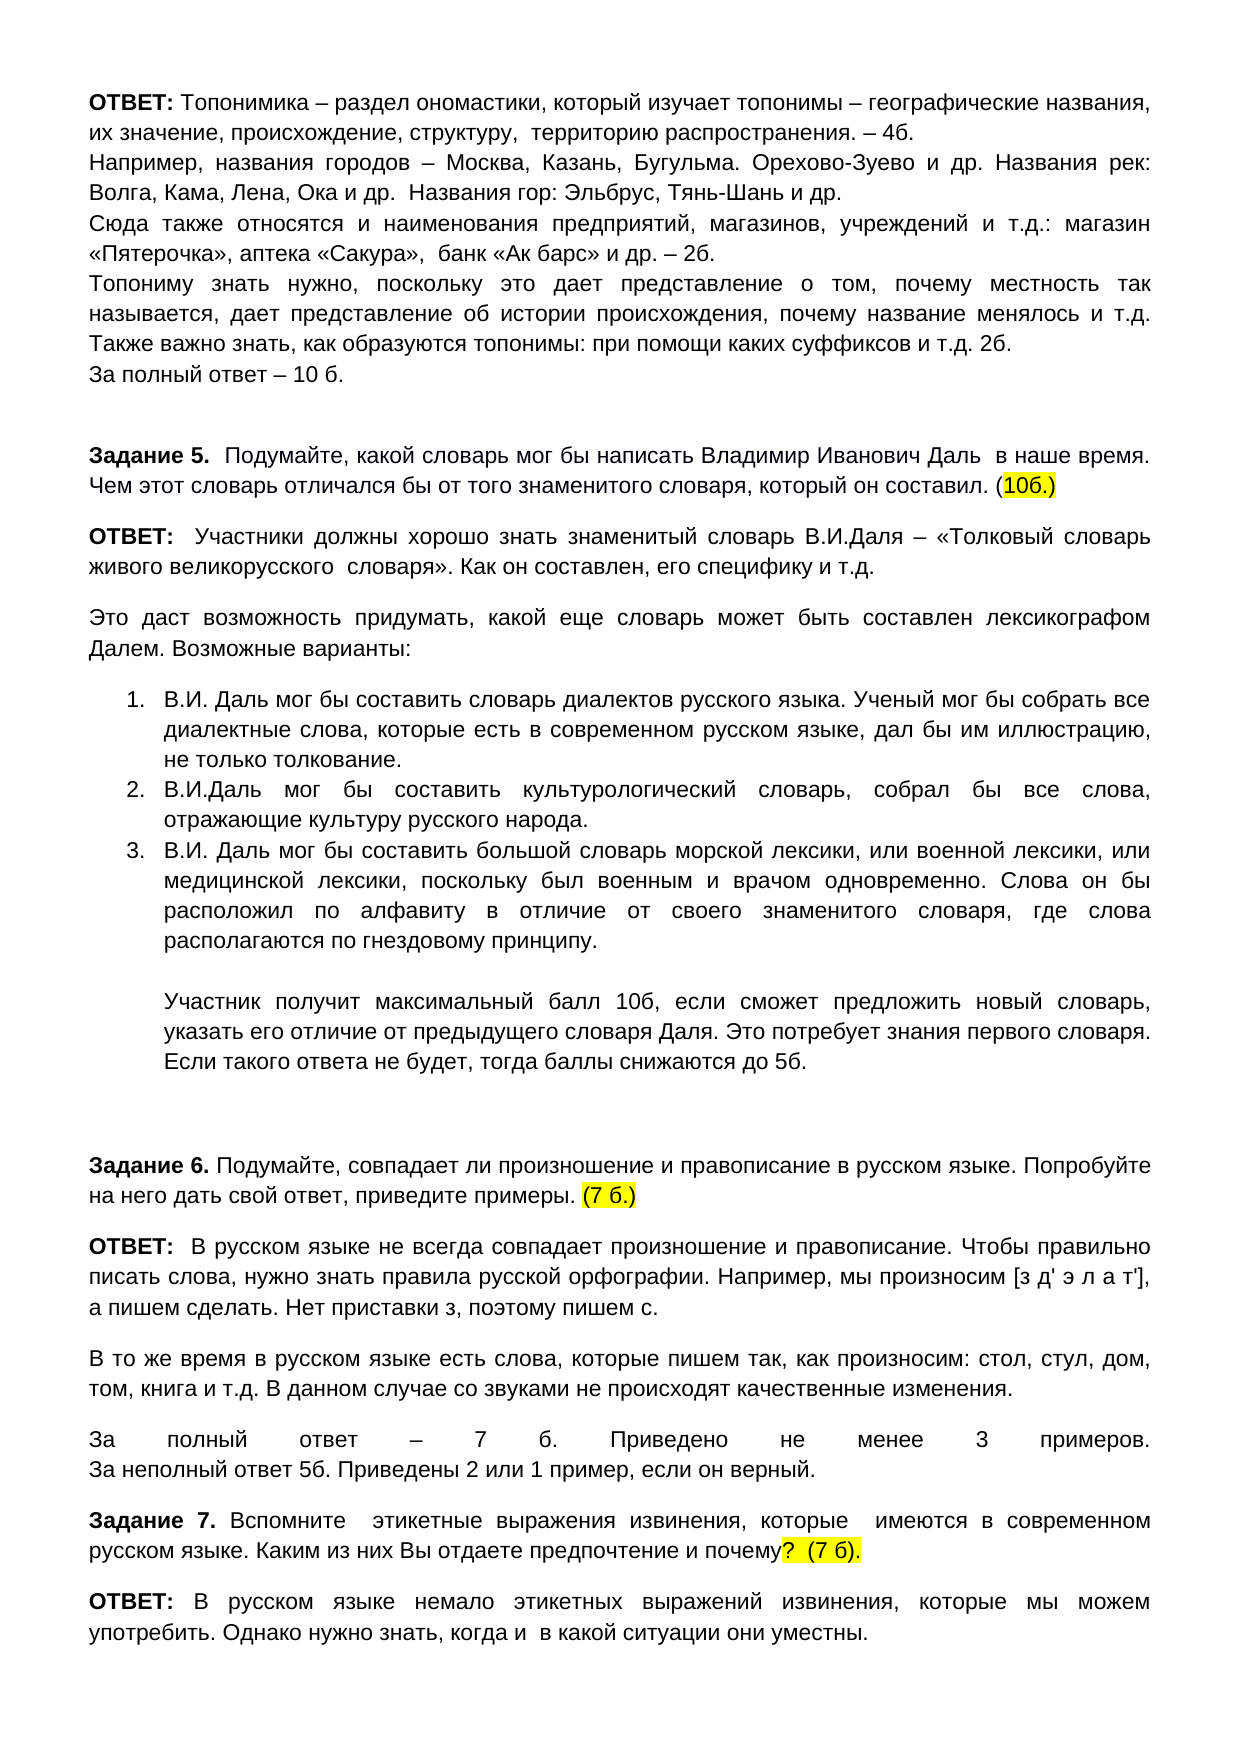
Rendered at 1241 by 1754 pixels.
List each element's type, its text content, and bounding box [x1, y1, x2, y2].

list ОТВЕТ: Топонимика – раздел ономастики, который изучает топонимы – географические названия, их значение, происхождение, структуру, территорию распространения. – 4б. [89, 89, 1152, 145]
text ОТВЕТ: В русском языке немало этикетных выражений извинения, которые мы можем употребить. Однако нужно знать, когда и в какой ситуации они уместны. [89, 1588, 1152, 1645]
list За полный ответ – 10 б. [89, 361, 1152, 387]
list Сюда также относятся и наименования предприятий, магазинов, учреждений и т.д.: магазин «Пятерочка», аптека «Сакура», банк «Ак барс» и др. – 2б. [89, 209, 1152, 266]
list В.И. Даль мог бы составить словарь диалектов русского языка. Ученый мог бы собрать все диалектные слова, которые есть в современном русском языке, дал бы им иллюстрацию, не только толкование. [126, 686, 1152, 772]
text ОТВЕТ: В русском языке не всегда совпадает произношение и правописание. Чтобы правильно писать слова, нужно знать правила русской орфографии. Например, мы произносим [з д' э л а т'], а пишем сделать. Нет приставки з, поэтому пишем с. [89, 1233, 1152, 1320]
text В то же время в русском языке есть слова, которые пишем так, как произносим: стол, стул, дом, том, книга и т.д. В данном случае со звуками не происходят качественные изменения. [89, 1344, 1152, 1401]
text Задание 5. Подумайте, какой словарь мог бы написать Владимир Иванович Даль в наше время. Чем этот словарь отличался бы от того знаменитого словаря, который он составил. (10б.) [89, 442, 1152, 498]
list Топониму знать нужно, поскольку это дает представление о том, почему местность так называется, дает представление об истории происхождения, почему название менялось и т.д. Также важно знать, как образуются топонимы: при помощи каких суффиксов и т.д. 2б. [89, 270, 1152, 357]
text Это даст возможность придумать, какой еще словарь может быть составлен лексикографом Далем. Возможные варианты: [89, 604, 1152, 661]
text Задание 7. Вспомните этикетные выражения извинения, которые имеются в современном русском языке. Каким из них Вы отдаете предпочтение и почему? (7 б). [89, 1507, 1152, 1563]
list Участник получит максимальный балл 10б, если сможет предложить новый словарь, указать его отличие от предыдущего словаря Даля. Это потребует знания первого словаря. [164, 988, 1152, 1044]
text За полный ответ – 7 б. Приведено не менее 3 примеров. За неполный ответ 5б. Приведены 2 или 1 пример, если он верный. [89, 1426, 1152, 1482]
list Например, названия городов – Москва, Казань, Бугульма. Орехово-Зуево и др. Названия рек: Волга, Кама, Лена, Ока и др. Названия гор: Эльбрус, Тянь-Шань и др. [89, 149, 1152, 206]
text ОТВЕТ: Участники должны хорошо знать знаменитый словарь В.И.Даля – «Толковый словарь живого великорусского словаря». Как он составлен, его специфику и т.д. [89, 523, 1152, 579]
list В.И. Даль мог бы составить большой словарь морской лексики, или военной лексики, или медицинской лексики, поскольку был военным и врачом одновременно. Слова он бы расположил по алфавиту в отличие от своего знаменитого словаря, где слова располагаются по гнездовому принципу. [126, 837, 1152, 953]
list В.И.Даль мог бы составить культурологический словарь, собрал бы все слова, отражающие культуру русского народа. [126, 776, 1152, 833]
list Если такого ответа не будет, тогда баллы снижаются до 5б. [164, 1048, 1152, 1074]
text Задание 6. Подумайте, совпадает ли произношение и правописание в русском языке. Попробуйте на него дать свой ответ, приведите примеры. (7 б.) [89, 1152, 1152, 1208]
